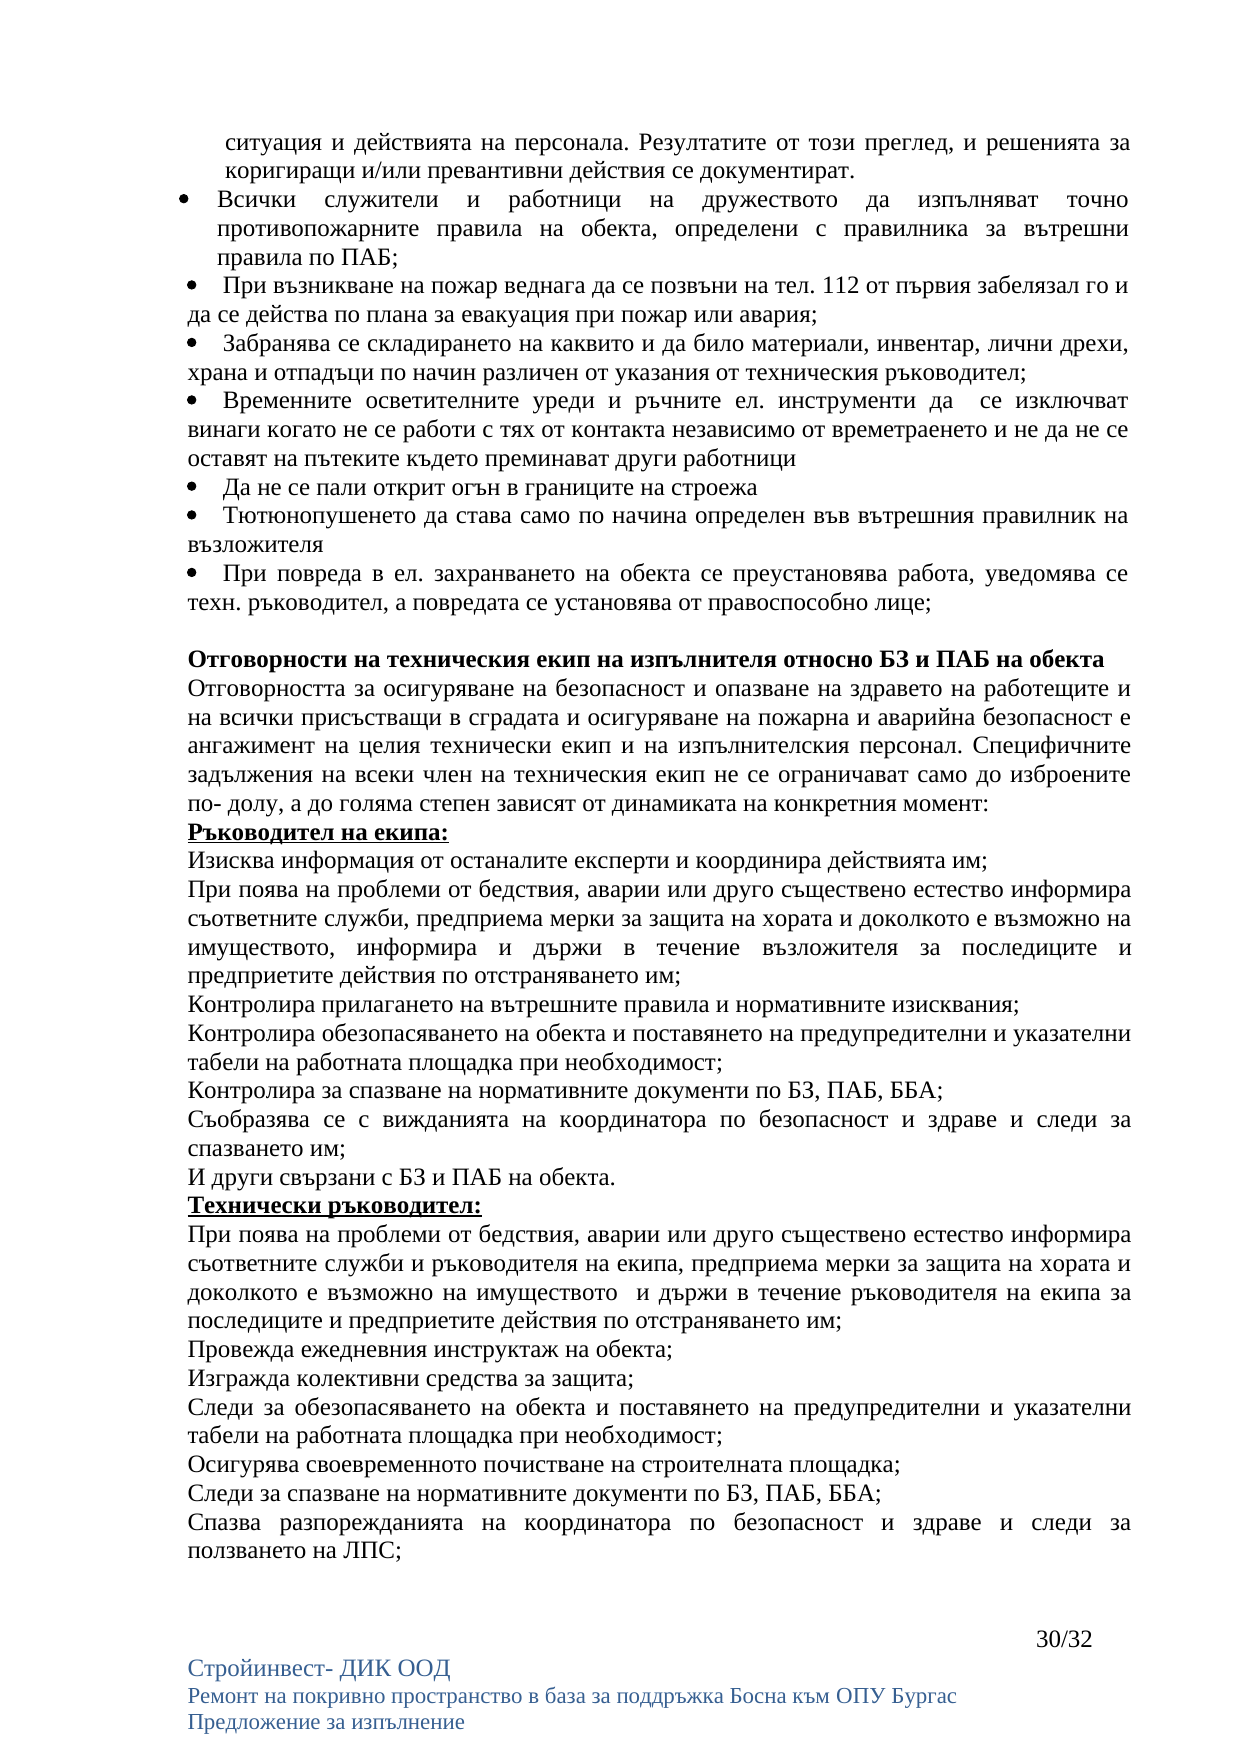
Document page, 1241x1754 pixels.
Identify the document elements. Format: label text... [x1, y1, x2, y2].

list При повреда в ел. захранването на обекта се преустановява работа, уведомява се техн. ръководител, а повредата се установява от правоспособно лице; [187, 558, 1129, 615]
list Всички служители и работници на дружеството да изпълняват точно противопожарните правила на обекта, определени с правилника за вътрешни правила по ПАБ; [179, 184, 1129, 270]
text Изгражда колективни средства за защита; [187, 1363, 1132, 1392]
text Ръководител на екипа: [187, 817, 1132, 845]
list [187, 127, 1132, 184]
text Контролира прилагането на вътрешните правила и нормативните изисквания; [187, 989, 1132, 1018]
list При възникване на пожар веднага да се позвъни на тел. 112 от първия забелязал го и да се действа по плана за евакуация при пожар или авария; [187, 270, 1129, 328]
text Провежда ежедневния инструктаж на обекта; [187, 1334, 1132, 1363]
text Отговорности на техническия екип на изпълнителя относно БЗ и ПАБ на обекта [187, 644, 1132, 673]
text Изисква информация от останалите експерти и координира действията им; [187, 845, 1132, 874]
text При поява на проблеми от бедствия, аварии или друго съществено естество информира съответните служби, предприема мерки за защита на хората и доколкото е възможно на имуществото, информира и държи в течение възложителя за последиците и предприетите действия по отстраняването им; [187, 874, 1132, 989]
list Временните осветителните уреди и ръчните ел. инструменти да се изключват винаги когато не се работи с тях от контакта независимо от времетраенето и не да не се оставят на пътеките където преминават други работници [187, 385, 1129, 472]
list Забранява се складирането на каквито и да било материали, инвентар, лични дрехи, храна и отпадъци по начин различен от указания от техническия ръководител; [187, 328, 1129, 385]
text Технически ръководител: [187, 1190, 1132, 1219]
list Тютюнопушенето да става само по начина определен във вътрешния правилник на възложителя [187, 500, 1129, 558]
text Спазва разпорежданията на координатора по безопасност и здраве и следи за ползването на ЛПС; [187, 1507, 1132, 1564]
text Контролира обезопасяването на обекта и поставянето на предупредителни и указателни табели на работната площадка при необходимост; [187, 1018, 1132, 1075]
text Следи за обезопасяването на обекта и поставянето на предупредителни и указателни табели на работната площадка при необходимост; [187, 1392, 1132, 1449]
text И други свързани с БЗ и ПАБ на обекта. [187, 1162, 1132, 1190]
text Отговорността за осигуряване на безопасност и опазване на здравето на работещите и на всички присъстващи в сградата и осигуряване на пожарна и аварийна безопасност е ангажимент на целия технически екип и на изпълнителския персонал. Специфичните задължения на всеки член на техническия екип не се ограничават само до изброените по- долу, а до голяма степен зависят от динамиката на конкретния момент: [187, 673, 1132, 817]
text Съобразява се с вижданията на координатора по безопасност и здраве и следи за спазването им; [187, 1104, 1132, 1162]
text Осигурява своевременното почистване на строителната площадка; [187, 1449, 1132, 1478]
list Да не се пали открит огън в границите на строежа [187, 472, 1129, 500]
text Следи за спазване на нормативните документи по БЗ, ПАБ, ББА; [187, 1478, 1132, 1507]
text При поява на проблеми от бедствия, аварии или друго съществено естество информира съответните служби и ръководителя на екипа, предприема мерки за защита на хората и доколкото е възможно на имуществото и държи в течение ръководителя на екипа за последиците и предприетите действия по отстраняването им; [187, 1219, 1132, 1334]
text Контролира за спазване на нормативните документи по БЗ, ПАБ, ББА; [187, 1075, 1132, 1104]
